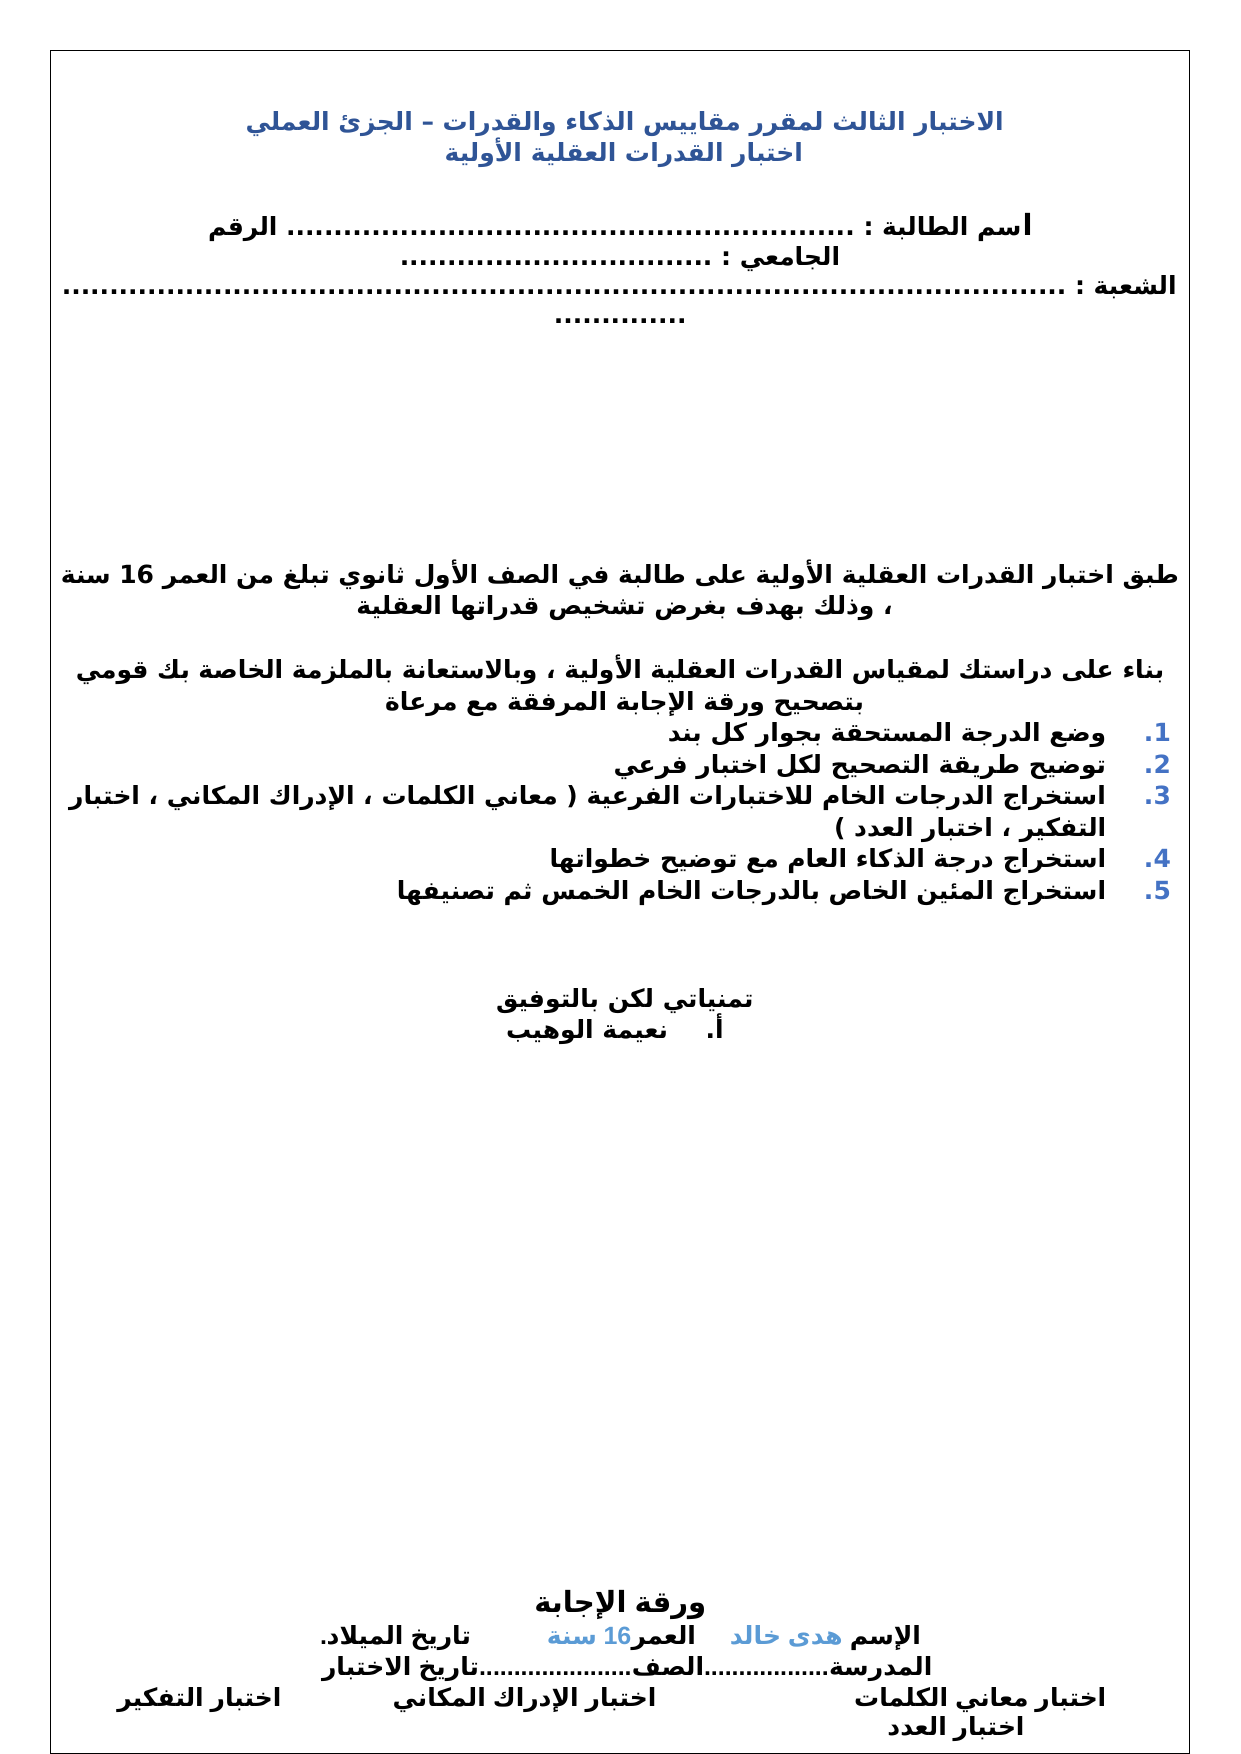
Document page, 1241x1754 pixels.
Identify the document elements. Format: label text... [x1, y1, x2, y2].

text الشعبة : ........................................................................................................................اول [59, 271, 1181, 329]
text الاختبار الثالث لمقرر مقاييس الذكاء والقدرات – الجزئ العملي [59, 107, 1181, 136]
list توضيح طريقة التصحيح لكل اختبار فرعي [59, 750, 1144, 779]
text طبق اختبار القدرات العقلية الأولية على طالبة في الصف الأول ثانوي تبلغ من العمر 16 سنة ، وذلك بهدف بغرض تشخيص قدراتها العقلية [59, 560, 1181, 620]
text الإسم هدى خالد العمر16 سنة تاريخ الميلاد. [59, 1621, 1181, 1650]
list نعيمة الوهيب [59, 1016, 1144, 1045]
list استخراج المئين الخاص بالدرجات الخام الخمس ثم تصنيفها [59, 876, 1144, 905]
list استخراج الدرجات الخام للاختبارات الفرعية ( معاني الكلمات ، الإدراك المكاني ، اختبار التفكير ، اختبار العدد ) [59, 781, 1144, 842]
text اختبار القدرات العقلية الأولية [59, 138, 1181, 167]
text اسم الطالبة : ............................................................ الرقم الجامعي : ................................. [59, 208, 1181, 271]
text ورقة الإجابة [59, 1585, 1181, 1619]
list استخراج درجة الذكاء العام مع توضيح خطواتها [59, 844, 1144, 873]
text المدرسة..................الصف......................تاريخ الاختبار [59, 1652, 1181, 1681]
text اختبار معاني الكلمات اختبار الإدراك المكاني اختبار التفكير اختبار العدد [59, 1683, 1181, 1741]
text تمنياتي لكن بالتوفيق [59, 984, 1181, 1013]
list وضع الدرجة المستحقة بجوار كل بند [59, 718, 1144, 748]
text بناء على دراستك لمقياس القدرات العقلية الأولية ، وبالاستعانة بالملزمة الخاصة بك قومي بتصحيح ورقة الإجابة المرفقة مع مرعاة [59, 656, 1181, 716]
